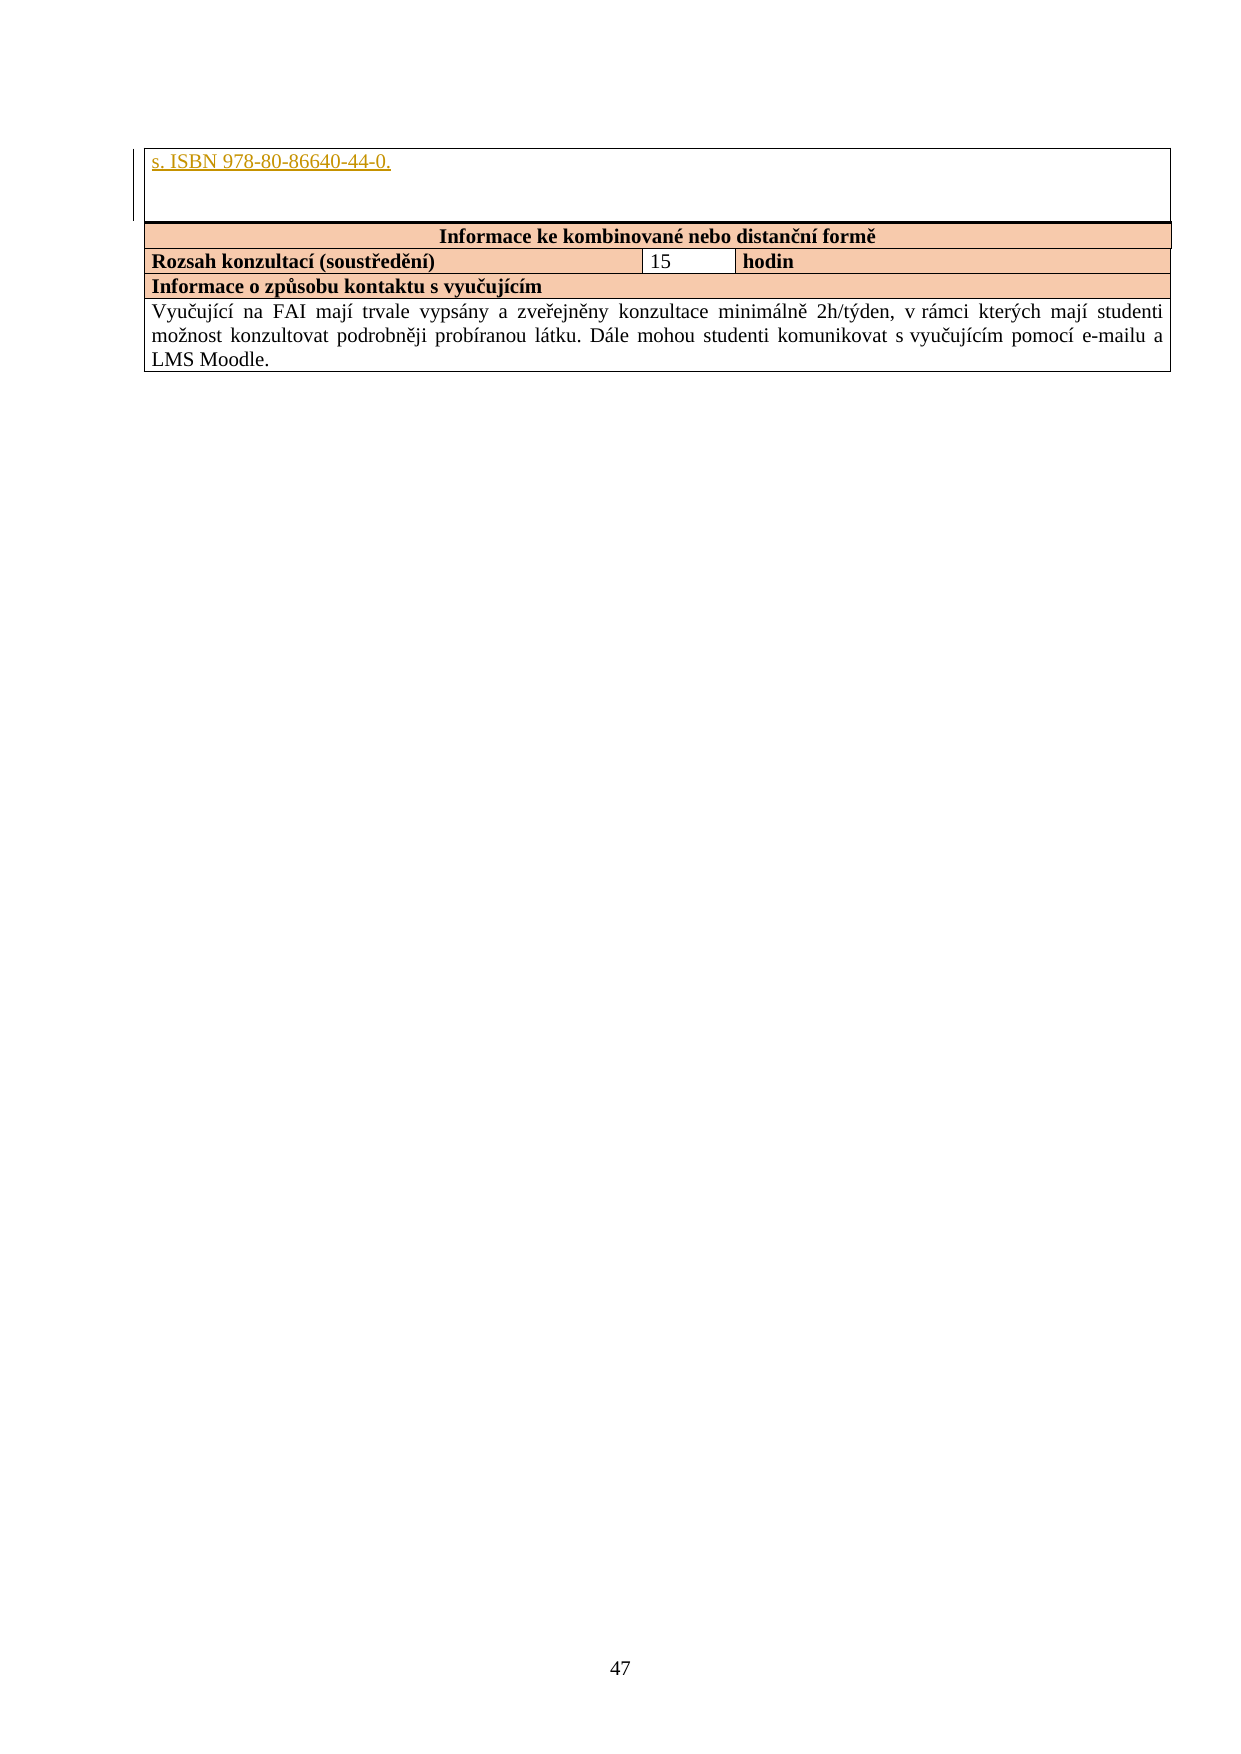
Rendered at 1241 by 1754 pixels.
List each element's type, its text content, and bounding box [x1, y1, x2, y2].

table_cell hodin [736, 249, 1170, 273]
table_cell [145, 149, 1170, 221]
table_cell Rozsah konzultací (soustředění) [145, 249, 642, 273]
table_cell Vyučující na FAI mají trvale vypsány a zveřejněny konzultace minimálně 2h/týden, v rámci kterých mají studenti možnost konzultovat podrobněji probíranou látku. Dále mohou studenti komunikovat s vyučujícím pomocí e-mailu a LMS Moodle. [145, 299, 1170, 371]
table_cell Informace ke kombinované nebo distanční formě [145, 224, 1171, 248]
table_cell Informace o způsobu kontaktu s vyučujícím [145, 274, 1170, 298]
table_cell 15 [643, 249, 735, 273]
